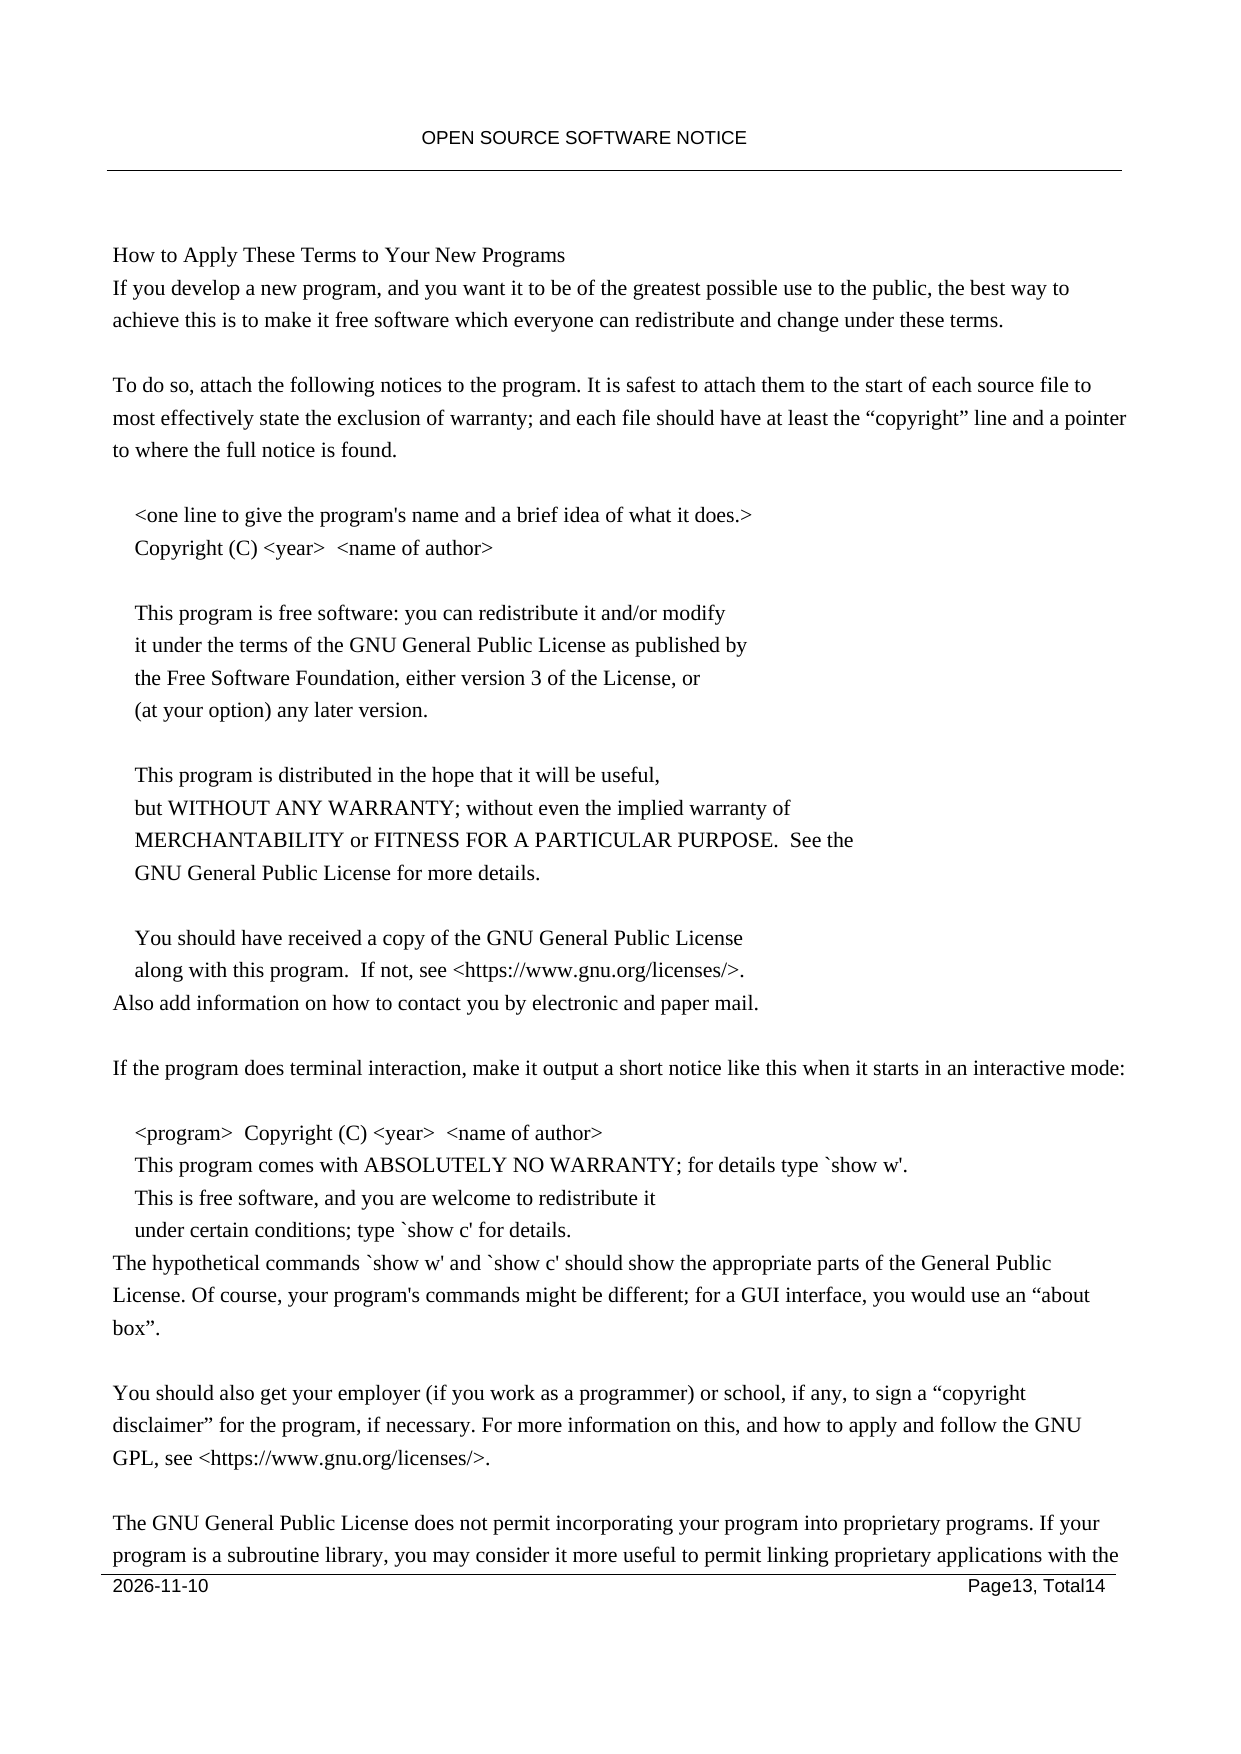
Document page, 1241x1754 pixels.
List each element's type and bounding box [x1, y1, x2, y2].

text [112, 206, 1128, 1571]
